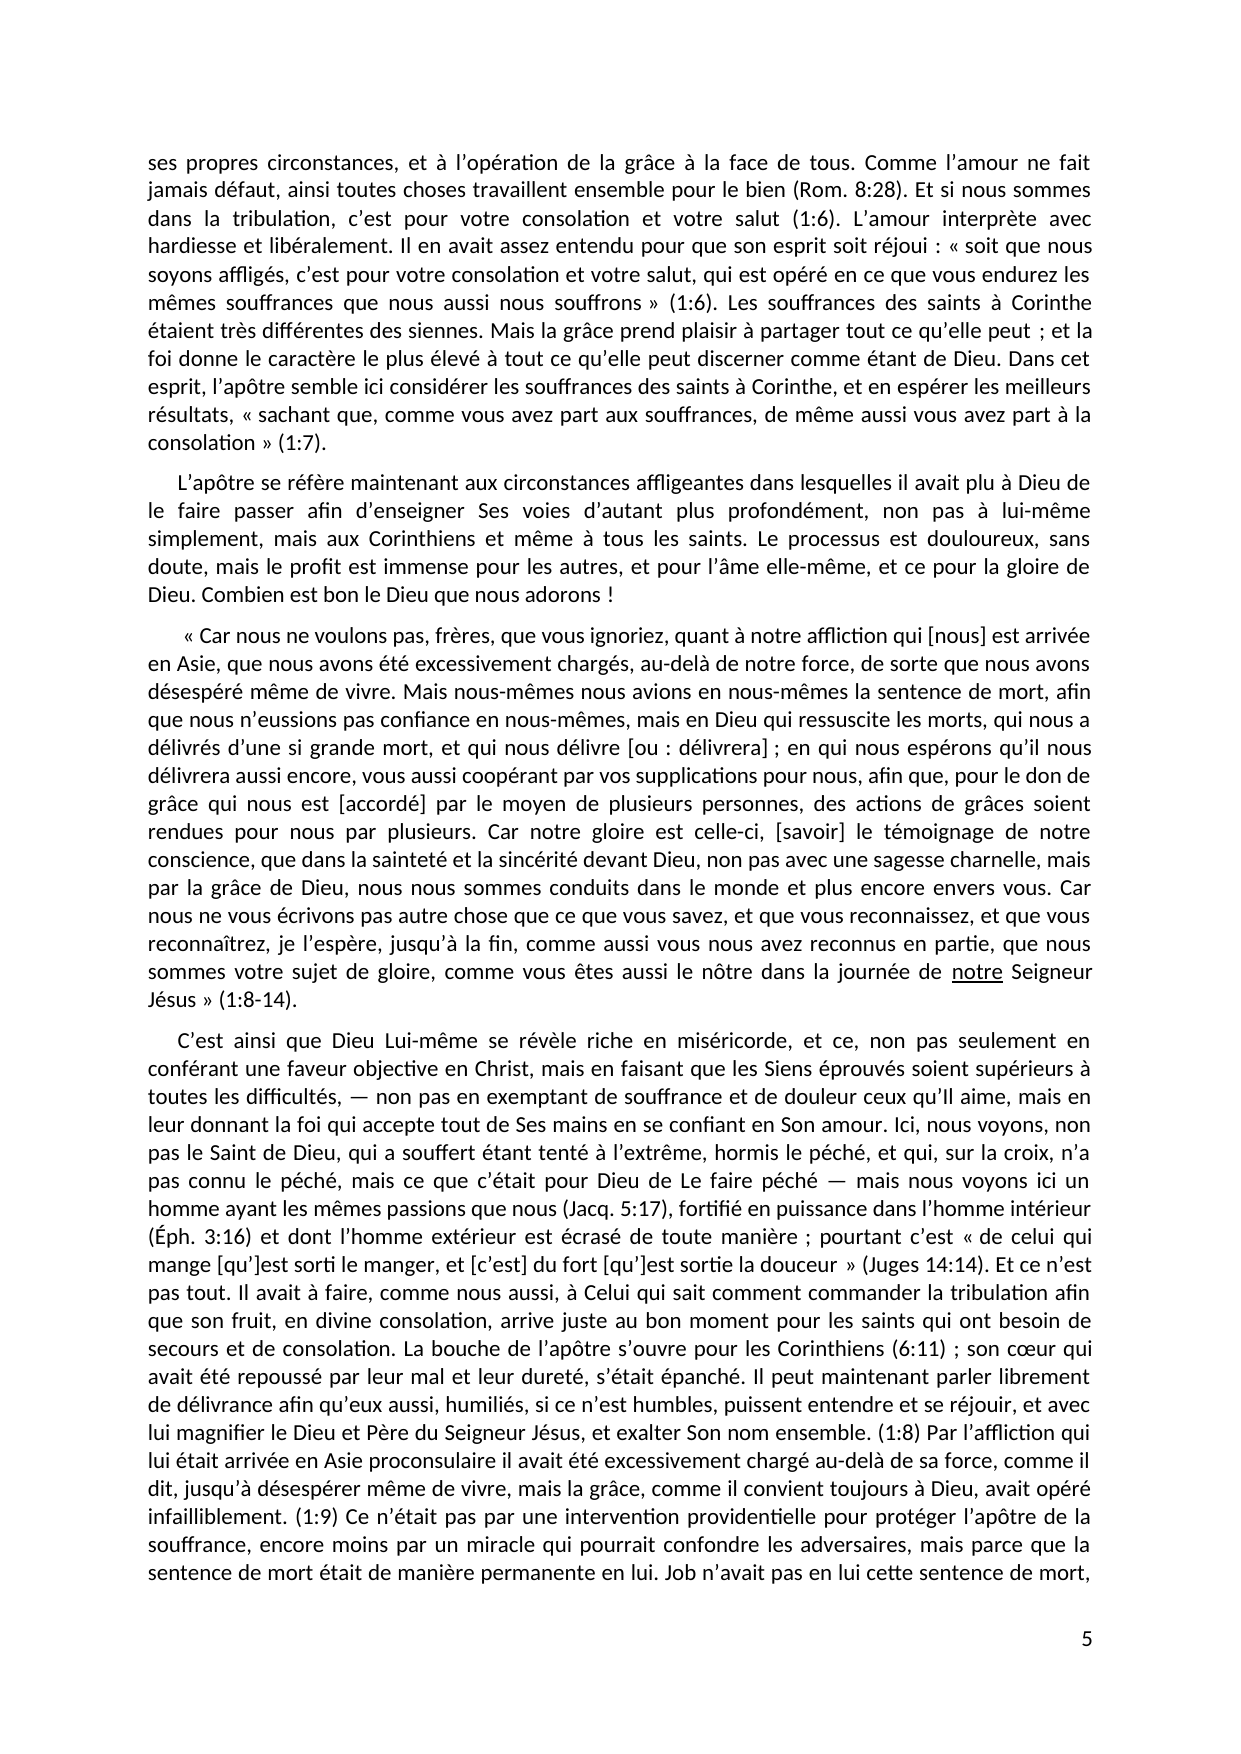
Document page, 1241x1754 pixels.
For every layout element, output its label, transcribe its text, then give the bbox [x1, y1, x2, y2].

text « Car nous ne voulons pas, frères, que vous ignoriez, quant à notre affliction qui [nous] est arrivée en Asie, que nous avons été excessivement chargés, au-delà de notre force, de sorte que nous avons désespéré même de vivre. Mais nous-mêmes nous avions en nous-mêmes la sentence de mort, afin que nous n’eussions pas confiance en nous-mêmes, mais en Dieu qui ressuscite les morts, qui nous a délivrés d’une si grande mort, et qui nous délivre [ou : délivrera] ; en qui nous espérons qu’il nous délivrera aussi encore, vous aussi coopérant par vos supplications pour nous, afin que, pour le don de grâce qui nous est [accordé] par le moyen de plusieurs personnes, des actions de grâces soient rendues pour nous par plusieurs. Car notre gloire est celle-ci, [savoir] le témoignage de notre conscience, que dans la sainteté et la sincérité devant Dieu, non pas avec une sagesse charnelle, mais par la grâce de Dieu, nous nous sommes conduits dans le monde et plus encore envers vous. Car nous ne vous écrivons pas autre chose que ce que vous savez, et que vous reconnaissez, et que vous reconnaîtrez, je l’espère, jusqu’à la fin, comme aussi vous nous avez reconnus en partie, que nous sommes votre sujet de gloire, comme vous êtes aussi le nôtre dans la journée de notre Seigneur Jésus » (1:8-14). [148, 621, 1093, 1013]
text L’apôtre se réfère maintenant aux circonstances affligeantes dans lesquelles il avait plu à Dieu de le faire passer afin d’enseigner Ses voies d’autant plus profondément, non pas à lui-même simplement, mais aux Corinthiens et même à tous les saints. Le processus est douloureux, sans doute, mais le profit est immense pour les autres, et pour l’âme elle-même, et ce pour la gloire de Dieu. Combien est bon le Dieu que nous adorons ! [148, 468, 1093, 608]
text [148, 148, 1093, 456]
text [148, 1026, 1093, 1586]
